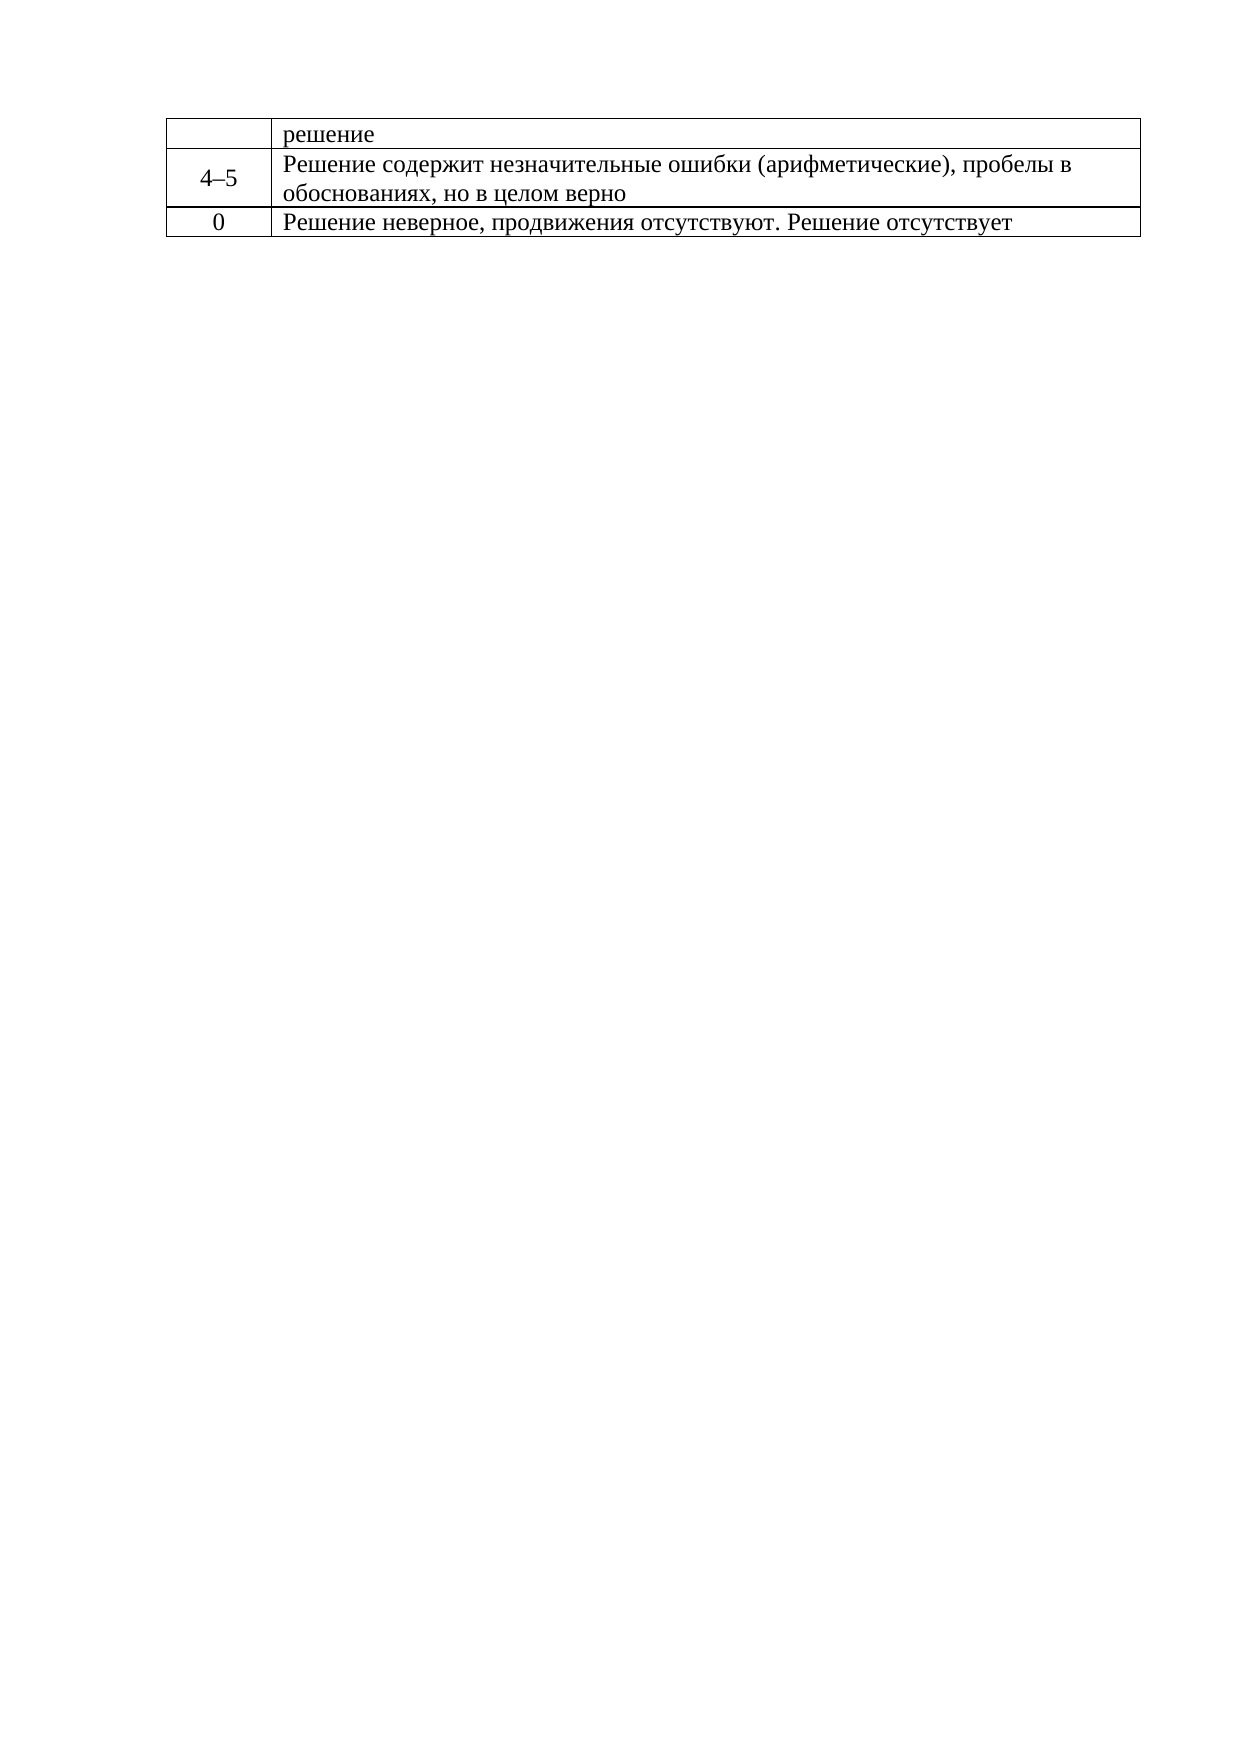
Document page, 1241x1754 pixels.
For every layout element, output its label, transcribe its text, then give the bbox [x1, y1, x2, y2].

table_cell 4–5 [167, 149, 271, 206]
table_cell 0 [167, 208, 271, 236]
table_cell Решение содержит незначительные ошибки (арифметические), пробелы в обоснованиях, но в целом верно [272, 149, 1140, 206]
table_cell Решение неверное, продвижения отсутствуют. Решение отсутствует [272, 208, 1140, 236]
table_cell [272, 119, 1140, 148]
table_cell 6 [167, 119, 271, 148]
